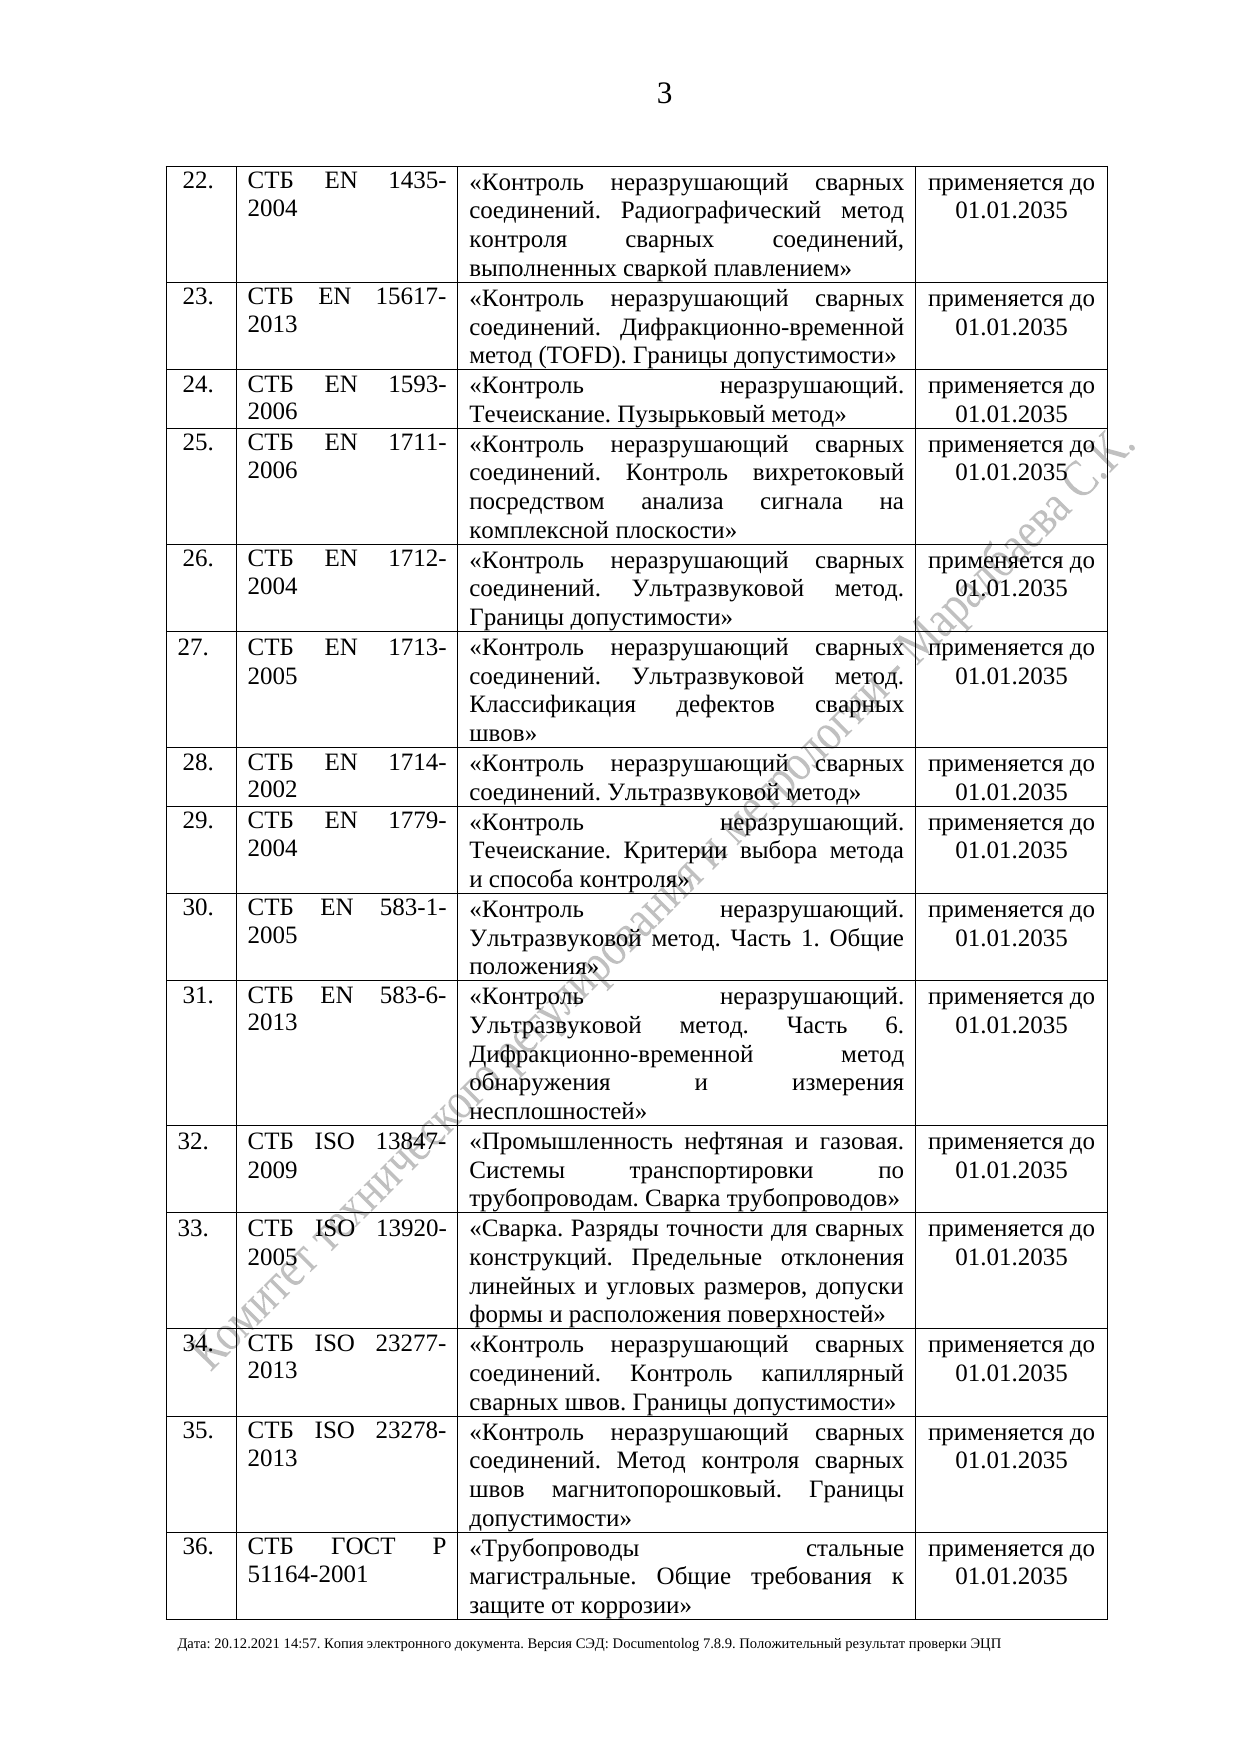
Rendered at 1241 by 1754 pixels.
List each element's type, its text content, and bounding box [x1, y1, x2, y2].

table_cell «Промышленность нефтяная и газовая. Системы транспортировки по трубопроводам. Сварка трубопроводов» [458, 1126, 915, 1212]
table_cell «Контроль неразрушающий сварных соединений. Ультразвуковой метод» [458, 748, 915, 806]
table_cell «Контроль неразрушающий. Ультразвуковой метод. Часть 6. Дифракционно-временной метод обнаружения и измерения несплошностей» [458, 981, 915, 1125]
table_cell применяется до 01.01.2035 [916, 807, 1107, 893]
table_cell «Контроль неразрушающий сварных соединений. Контроль капиллярный сварных швов. Границы допустимости» [458, 1329, 915, 1416]
table_cell «Контроль неразрушающий сварных соединений. Дифракционно-временной метод (TOFD). Границы допустимости» [458, 283, 915, 369]
table_cell СТБ ISO 23278-2013 [237, 1417, 457, 1532]
table_cell применяется до 01.01.2035 [916, 1329, 1107, 1416]
table_cell применяется до 01.01.2035 [916, 370, 1107, 428]
table_cell [167, 1533, 236, 1619]
table_cell СТБ EN 583-6-2013 [237, 981, 457, 1125]
table_cell «Контроль неразрушающий. Ультразвуковой метод. Часть 1. Общие положения» [458, 894, 915, 980]
table_cell [167, 429, 236, 544]
table_cell [167, 748, 236, 806]
table_cell [167, 283, 236, 369]
table_cell СТБ ISO 23277-2013 [237, 1329, 457, 1416]
table_cell СТБ EN 1712-2004 [237, 545, 457, 631]
table_cell [167, 370, 236, 428]
table_cell применяется до 01.01.2035 [916, 283, 1107, 369]
table_cell [167, 545, 236, 631]
table_cell [167, 1417, 236, 1532]
table_cell «Сварка. Разряды точности для сварных конструкций. Предельные отклонения линейных и угловых размеров, допуски формы и расположения поверхностей» [458, 1213, 915, 1328]
table_cell «Контроль неразрушающий. Течеискание. Пузырьковый метод» [458, 370, 915, 428]
table_cell СТБ ГОСТ Р 51164-2001 [237, 1533, 457, 1619]
table_cell применяется до 01.01.2035 [916, 1126, 1107, 1212]
table_cell СТБ ISO 13920-2005 [237, 1213, 457, 1328]
table_cell СТБ EN 1779-2004 [237, 807, 457, 893]
table_cell применяется до 01.01.2035 [916, 1213, 1107, 1328]
table_cell применяется до 01.01.2035 [916, 981, 1107, 1125]
table_cell применяется до 01.01.2035 [916, 545, 1107, 631]
table_cell применяется до 01.01.2035 [916, 429, 1107, 544]
table_cell СТБ EN 1593-2006 [237, 370, 457, 428]
table_cell применяется до 01.01.2035 [916, 748, 1107, 806]
table_cell [167, 1329, 236, 1416]
table_cell [167, 981, 236, 1125]
table_cell применяется до 01.01.2035 [916, 1533, 1107, 1619]
table_cell [167, 1126, 236, 1212]
table_cell «Контроль неразрушающий сварных соединений. Ультразвуковой метод. Классификация дефектов сварных швов» [458, 632, 915, 747]
table_cell СТБ EN 15617-2013 [237, 283, 457, 369]
table_cell [167, 167, 236, 282]
table_cell СТБ EN 1711-2006 [237, 429, 457, 544]
table_cell «Контроль неразрушающий. Течеискание. Критерии выбора метода и способа контроля» [458, 807, 915, 893]
table_cell применяется до 01.01.2035 [916, 894, 1107, 980]
table_cell СТБ EN 1435-2004 [237, 167, 457, 282]
table_cell применяется до 01.01.2035 [916, 1417, 1107, 1532]
table_cell [167, 807, 236, 893]
table_cell «Контроль неразрушающий сварных соединений. Контроль вихретоковый посредством анализа сигнала на комплексной плоскости» [458, 429, 915, 544]
table_cell СТБ ISO 13847-2009 [237, 1126, 457, 1212]
table_cell «Контроль неразрушающий сварных соединений. Ультразвуковой метод. Границы допустимости» [458, 545, 915, 631]
table_cell СТБ EN 1713-2005 [237, 632, 457, 747]
table_cell [167, 632, 236, 747]
table_cell [167, 1213, 236, 1328]
table_cell «Контроль неразрушающий сварных соединений. Метод контроля сварных швов магнитопорошковый. Границы допустимости» [458, 1417, 915, 1532]
table_cell СТБ EN 583-1-2005 [237, 894, 457, 980]
table_cell применяется до 01.01.2035 [916, 632, 1107, 747]
table_cell «Трубопроводы стальные магистральные. Общие требования к защите от коррозии» [458, 1533, 915, 1619]
table_cell [167, 894, 236, 980]
table_cell СТБ EN 1714-2002 [237, 748, 457, 806]
table_cell «Контроль неразрушающий сварных соединений. Радиографический метод контроля сварных соединений, выполненных сваркой плавлением» [458, 167, 915, 282]
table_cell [916, 167, 1107, 282]
